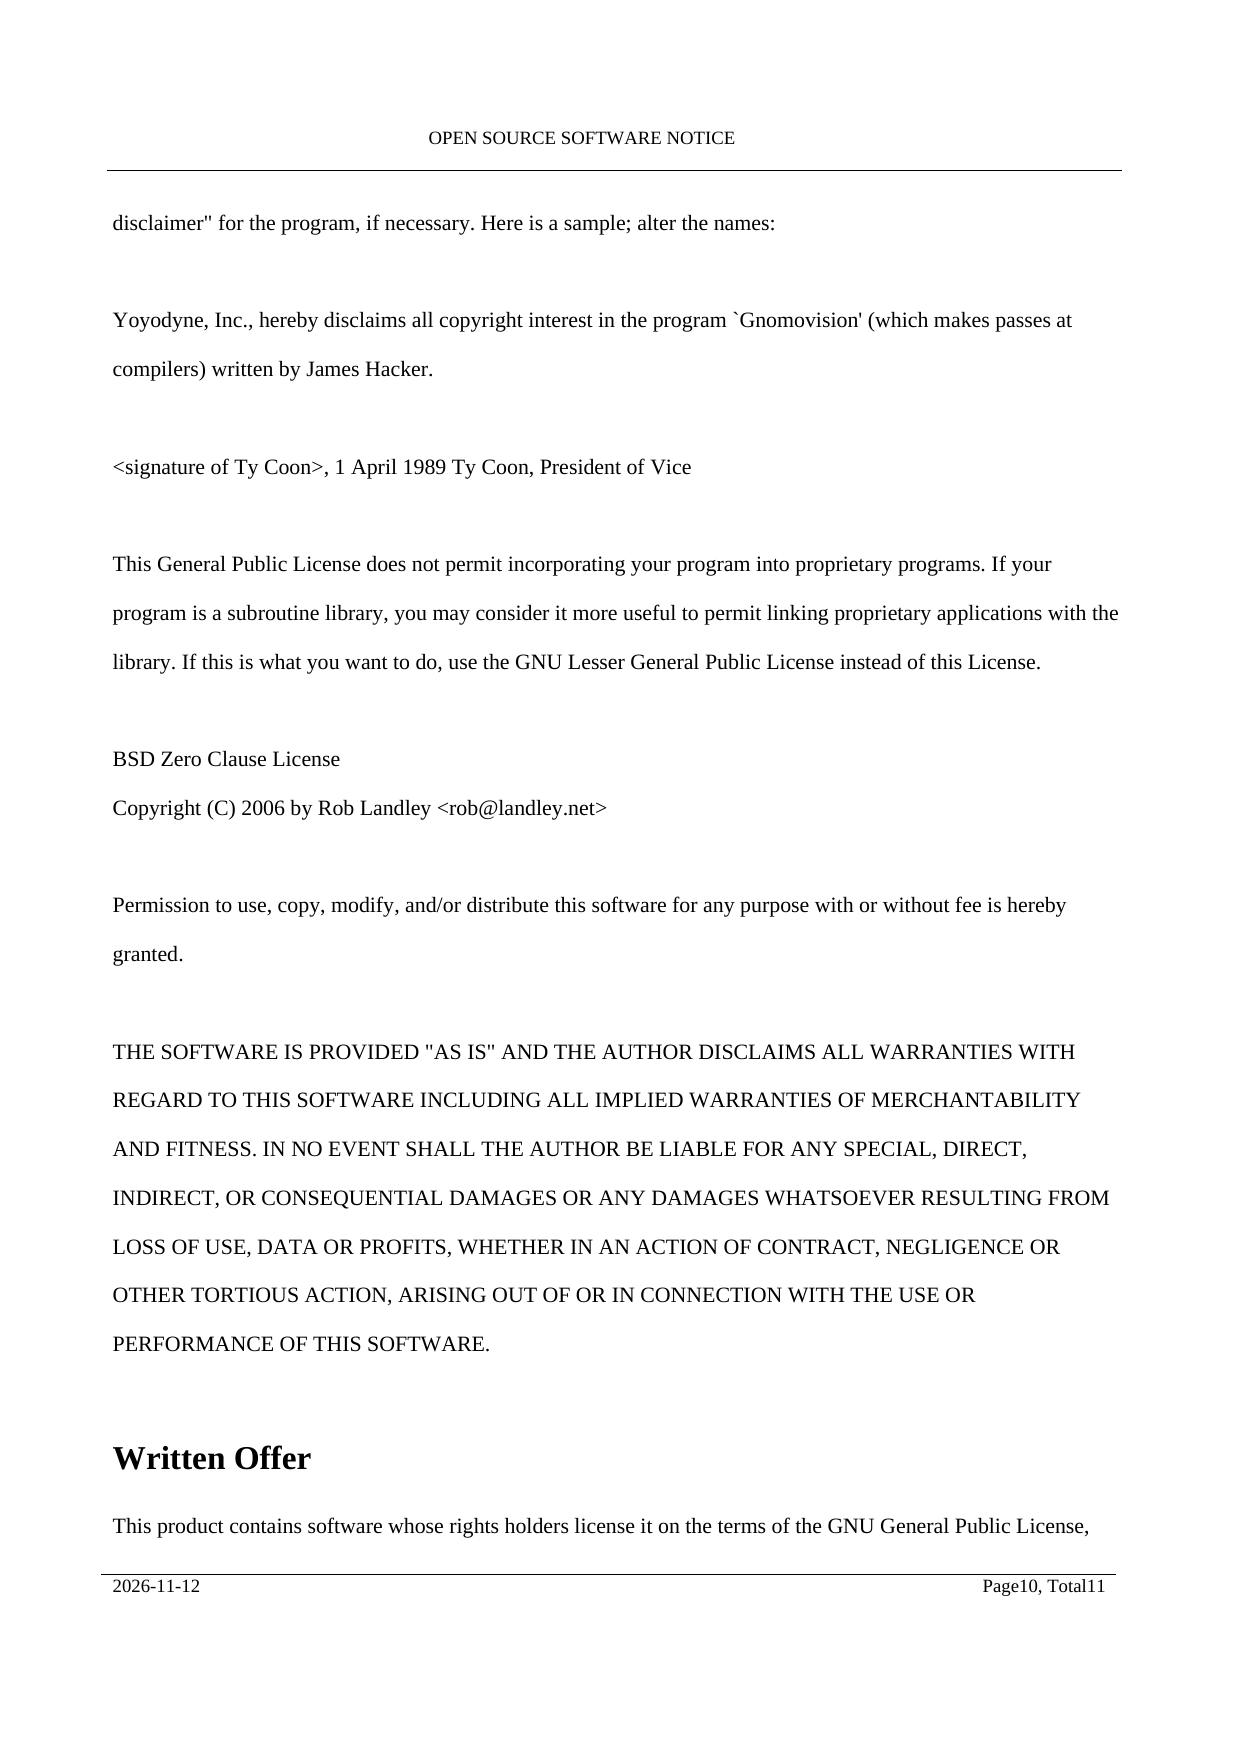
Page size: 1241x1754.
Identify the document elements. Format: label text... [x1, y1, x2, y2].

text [112, 206, 1128, 1409]
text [112, 1509, 1128, 1542]
text Written Offer [112, 1425, 1128, 1490]
